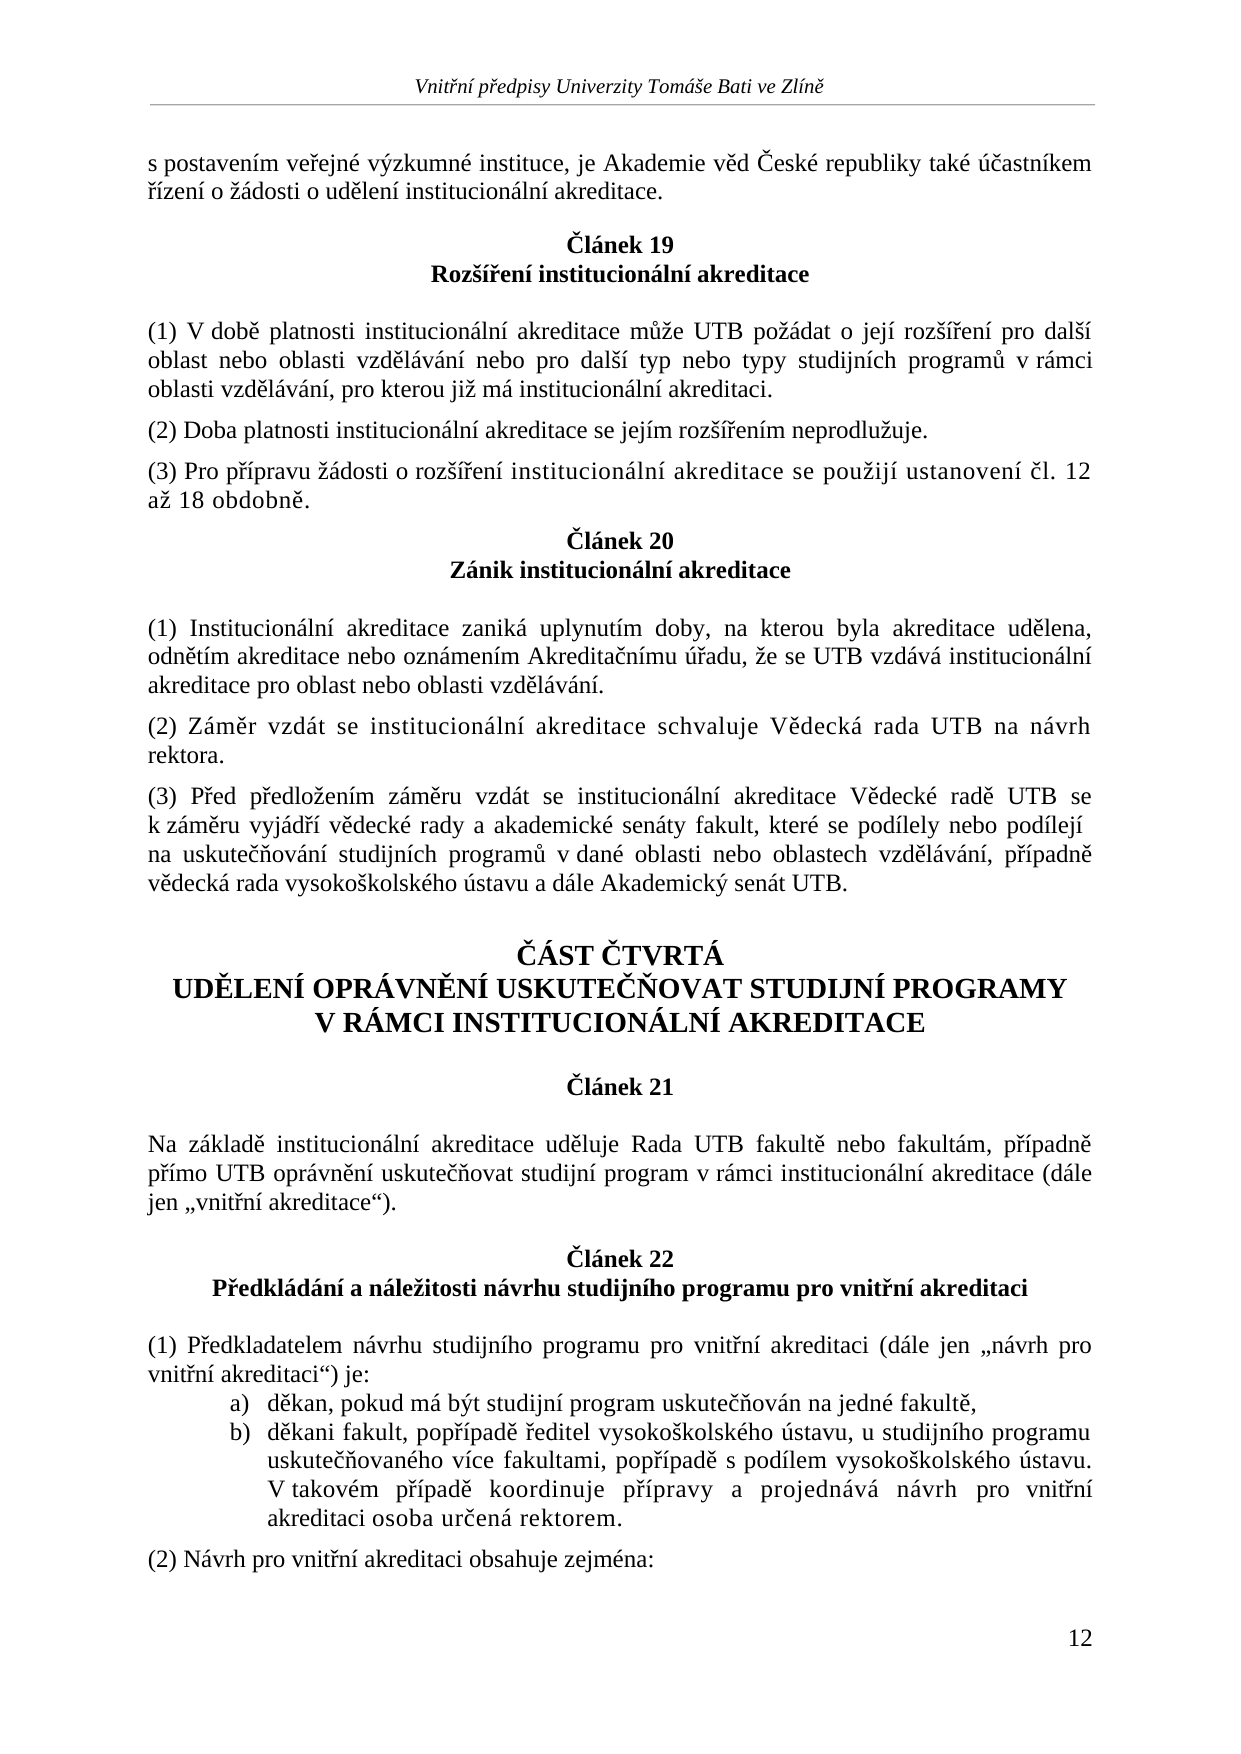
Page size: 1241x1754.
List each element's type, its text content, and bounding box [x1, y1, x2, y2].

list děkani fakult, popřípadě ředitel vysokoškolského ústavu, u studijního programu uskutečňovaného více fakultami, popřípadě s podílem vysokoškolského ústavu. V takovém případě koordinuje přípravy a projednává návrh pro vnitřní akreditaci osoba určená rektorem. [229, 1417, 1093, 1532]
list děkan, pokud má být studijní program uskutečňován na jedné fakultě, [229, 1388, 1093, 1417]
text Článek 22 [148, 1244, 1093, 1273]
text (1) Institucionální akreditace zaniká uplynutím doby, na kterou byla akreditace udělena, odnětím akreditace nebo oznámením Akreditačnímu úřadu, že se UTB vzdává institucionální akreditace pro oblast nebo oblasti vzdělávání. [148, 613, 1093, 699]
text (2) Doba platnosti institucionální akreditace se jejím rozšířením neprodlužuje. [148, 415, 1093, 444]
text Rozšíření institucionální akreditace [148, 259, 1093, 288]
text Na základě institucionální akreditace uděluje Rada UTB fakultě nebo fakultám, případně přímo UTB oprávnění uskutečňovat studijní program v rámci institucionální akreditace (dále jen „vnitřní akreditace“). [148, 1129, 1093, 1216]
text Předkládání a náležitosti návrhu studijního programu pro vnitřní akreditaci [148, 1273, 1093, 1302]
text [148, 148, 1093, 205]
text ČÁST ČTVRTÁ [148, 938, 1093, 971]
list (1) V době platnosti institucionální akreditace může UTB požádat o její rozšíření pro další oblast nebo oblasti vzdělávání nebo pro další typ nebo typy studijních programů v rámci oblasti vzdělávání, pro kterou již má institucionální akreditaci. [148, 316, 1093, 403]
text Článek 21 [148, 1072, 1093, 1101]
text (3) Pro přípravu žádosti o rozšíření institucionální akreditace se použijí ustanovení čl. 12 až 18 obdobně. [148, 456, 1093, 514]
text Článek 20 [148, 526, 1093, 555]
text (2) Návrh pro vnitřní akreditaci obsahuje zejména: [148, 1544, 1093, 1573]
text (2) Záměr vzdát se institucionální akreditace schvaluje Vědecká rada UTB na návrh rektora. [148, 711, 1093, 769]
text Zánik institucionální akreditace [148, 555, 1093, 584]
text Článek 19 [148, 230, 1093, 259]
text UDĚLENÍ OPRÁVNĚNÍ USKUTEČŇOVAT STUDIJNÍ PROGRAMY V RÁMCI INSTITUCIONÁLNÍ AKREDITACE [148, 971, 1093, 1038]
text (1) Předkladatelem návrhu studijního programu pro vnitřní akreditaci (dále jen „návrh pro vnitřní akreditaci“) je: [148, 1331, 1093, 1388]
text (3) Před předložením záměru vzdát se institucionální akreditace Vědecké radě UTB se k záměru vyjádří vědecké rady a akademické senáty fakult, které se podílely nebo podílejí na uskutečňování studijních programů v dané oblasti nebo oblastech vzdělávání, případně vědecká rada vysokoškolského ústavu a dále Akademický senát UTB. [148, 781, 1093, 896]
